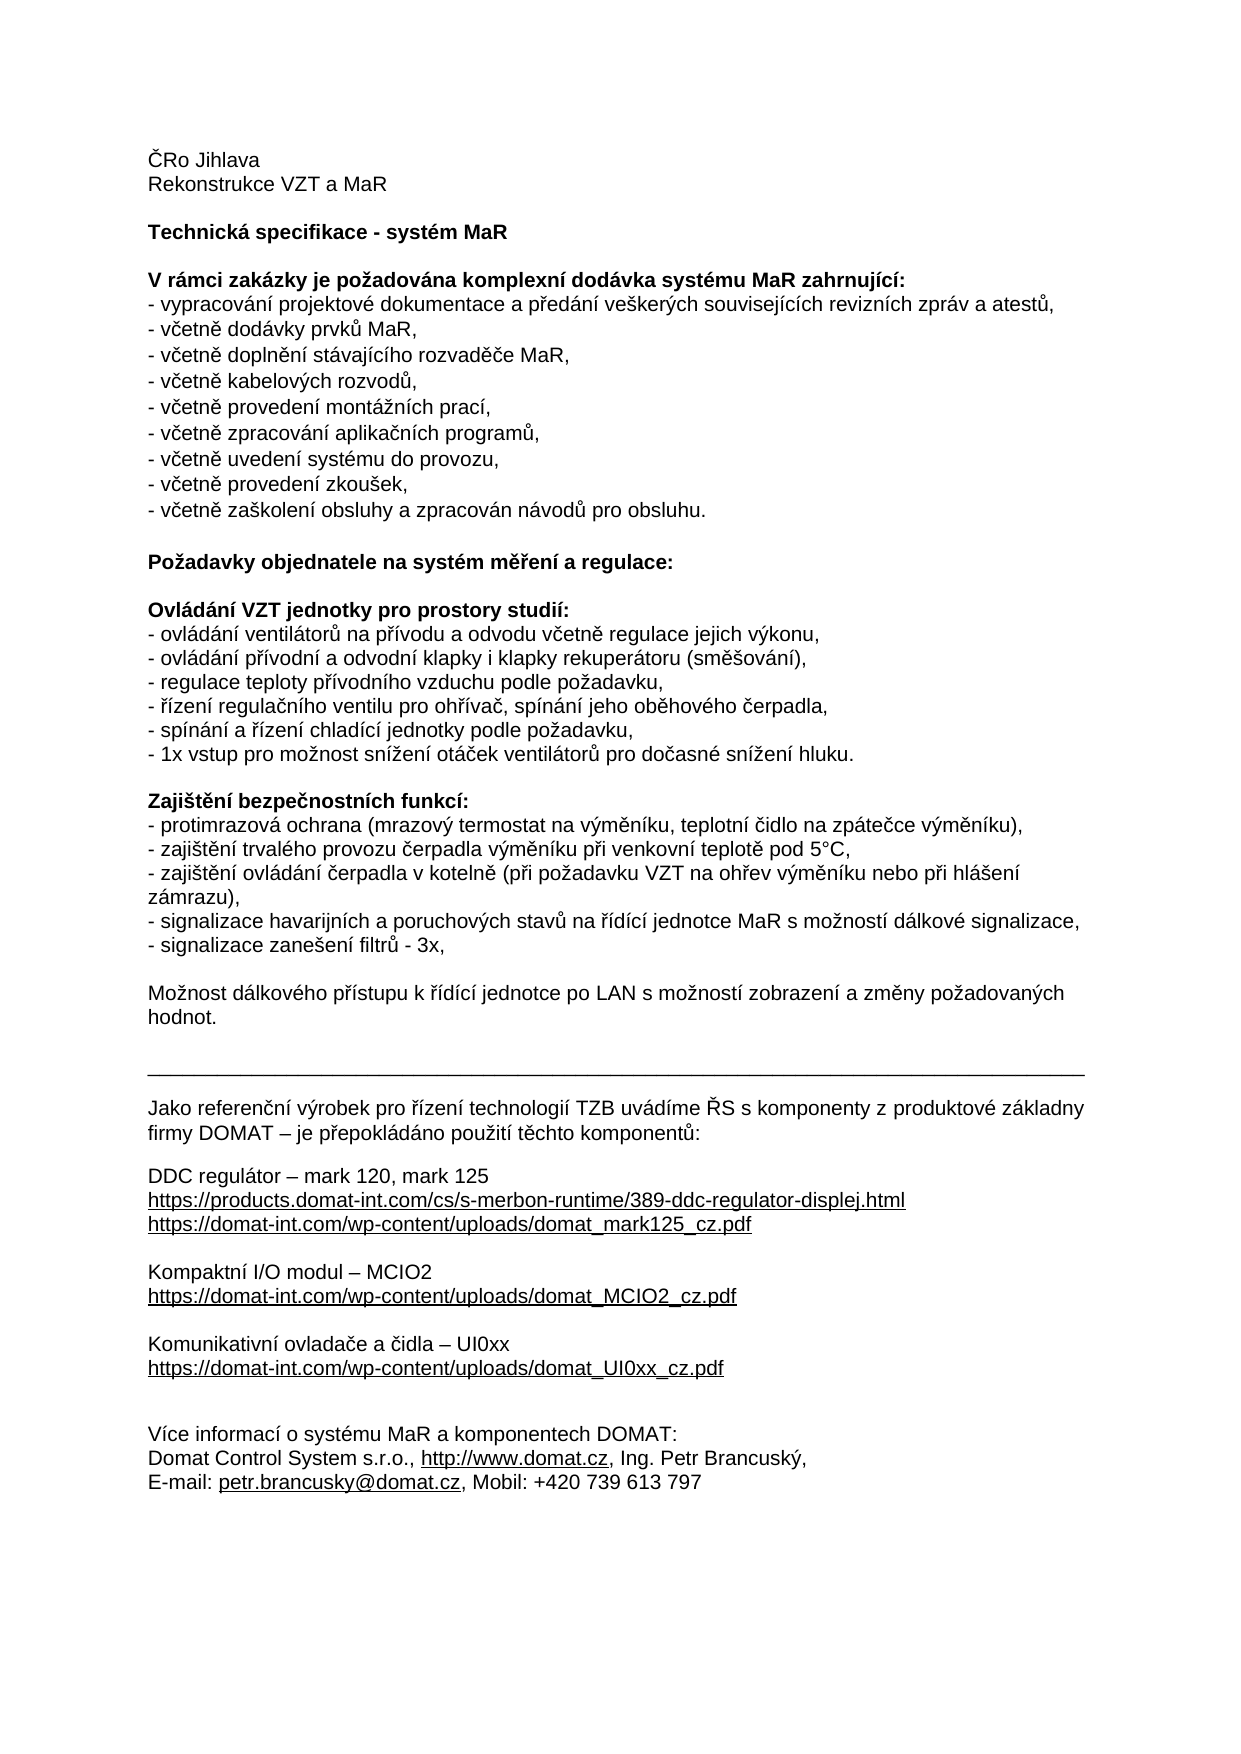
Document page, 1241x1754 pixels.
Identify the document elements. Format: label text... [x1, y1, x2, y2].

text ČRo Jihlava [148, 148, 1093, 172]
text Rekonstrukce VZT a MaR [148, 172, 1093, 196]
text - řízení regulačního ventilu pro ohřívač, spínání jeho oběhového čerpadla, [148, 693, 1093, 717]
text - signalizace havarijních a poruchových stavů na řídící jednotce MaR s možností dálkové signalizace, [148, 909, 1093, 933]
text Zajištění bezpečnostních funkcí: [148, 789, 1093, 813]
text https://domat-int.com/wp-content/uploads/domat_MCIO2_cz.pdf [148, 1283, 1093, 1307]
text Více informací o systému MaR a komponentech DOMAT: [148, 1422, 1093, 1446]
text Jako referenční výrobek pro řízení technologií TZB uvádíme ŘS s komponenty z produktové základny firmy DOMAT – je přepokládáno použití těchto komponentů: [148, 1095, 1093, 1145]
text _________________________________________________________________________________ [148, 1053, 1093, 1077]
text - ovládání přívodní a odvodní klapky i klapky rekuperátoru (směšování), [148, 646, 1093, 669]
text Technická specifikace - systém MaR [148, 219, 1093, 243]
text - signalizace zanešení filtrů - 3x, [148, 933, 1093, 957]
text - včetně provedení montážních prací, [148, 395, 1093, 419]
text - včetně dodávky prvků MaR, [148, 317, 1093, 341]
text Kompaktní I/O modul – MCIO2 [148, 1259, 1093, 1283]
text V rámci zakázky je požadována komplexní dodávka systému MaR zahrnující: [148, 267, 1093, 291]
text E-mail: petr.brancusky@domat.cz, Mobil: +420 739 613 797 [148, 1470, 1093, 1494]
text Komunikativní ovladače a čidla – UI0xx [148, 1331, 1093, 1355]
text Ovládání VZT jednotky pro prostory studií: [148, 598, 1093, 622]
text DDC regulátor – mark 120, mark 125 [148, 1164, 1093, 1188]
text - včetně zpracování aplikačních programů, [148, 421, 1093, 444]
text - včetně zaškolení obsluhy a zpracován návodů pro obsluhu. [148, 498, 1093, 522]
text - 1x vstup pro možnost snížení otáček ventilátorů pro dočasné snížení hluku. [148, 741, 1093, 765]
text - včetně uvedení systému do provozu, [148, 446, 1093, 470]
text - vypracování projektové dokumentace a předání veškerých souvisejících revizních zpráv a atestů, [148, 291, 1093, 315]
text Domat Control System s.r.o., http://www.domat.cz, Ing. Petr Brancuský, [148, 1446, 1093, 1470]
text - ovládání ventilátorů na přívodu a odvodu včetně regulace jejich výkonu, [148, 622, 1093, 646]
text - zajištění trvalého provozu čerpadla výměníku při venkovní teplotě pod 5°C, [148, 837, 1093, 861]
text - včetně provedení zkoušek, [148, 472, 1093, 496]
text - regulace teploty přívodního vzduchu podle požadavku, [148, 669, 1093, 693]
text - protimrazová ochrana (mrazový termostat na výměníku, teplotní čidlo na zpátečce výměníku), [148, 813, 1093, 837]
text https://products.domat-int.com/cs/s-merbon-runtime/389-ddc-regulator-displej.html [148, 1188, 1093, 1212]
text https://domat-int.com/wp-content/uploads/domat_mark125_cz.pdf [148, 1212, 1093, 1236]
text Požadavky objednatele na systém měření a regulace: [148, 550, 1093, 574]
text Možnost dálkového přístupu k řídící jednotce po LAN s možností zobrazení a změny požadovaných hodnot. [148, 981, 1093, 1029]
text - zajištění ovládání čerpadla v kotelně (při požadavku VZT na ohřev výměníku nebo při hlášení zámrazu), [148, 861, 1093, 909]
text - včetně kabelových rozvodů, [148, 369, 1093, 393]
text - spínání a řízení chladící jednotky podle požadavku, [148, 717, 1093, 741]
text - včetně doplnění stávajícího rozvaděče MaR, [148, 343, 1093, 367]
text https://domat-int.com/wp-content/uploads/domat_UI0xx_cz.pdf [148, 1355, 1093, 1379]
